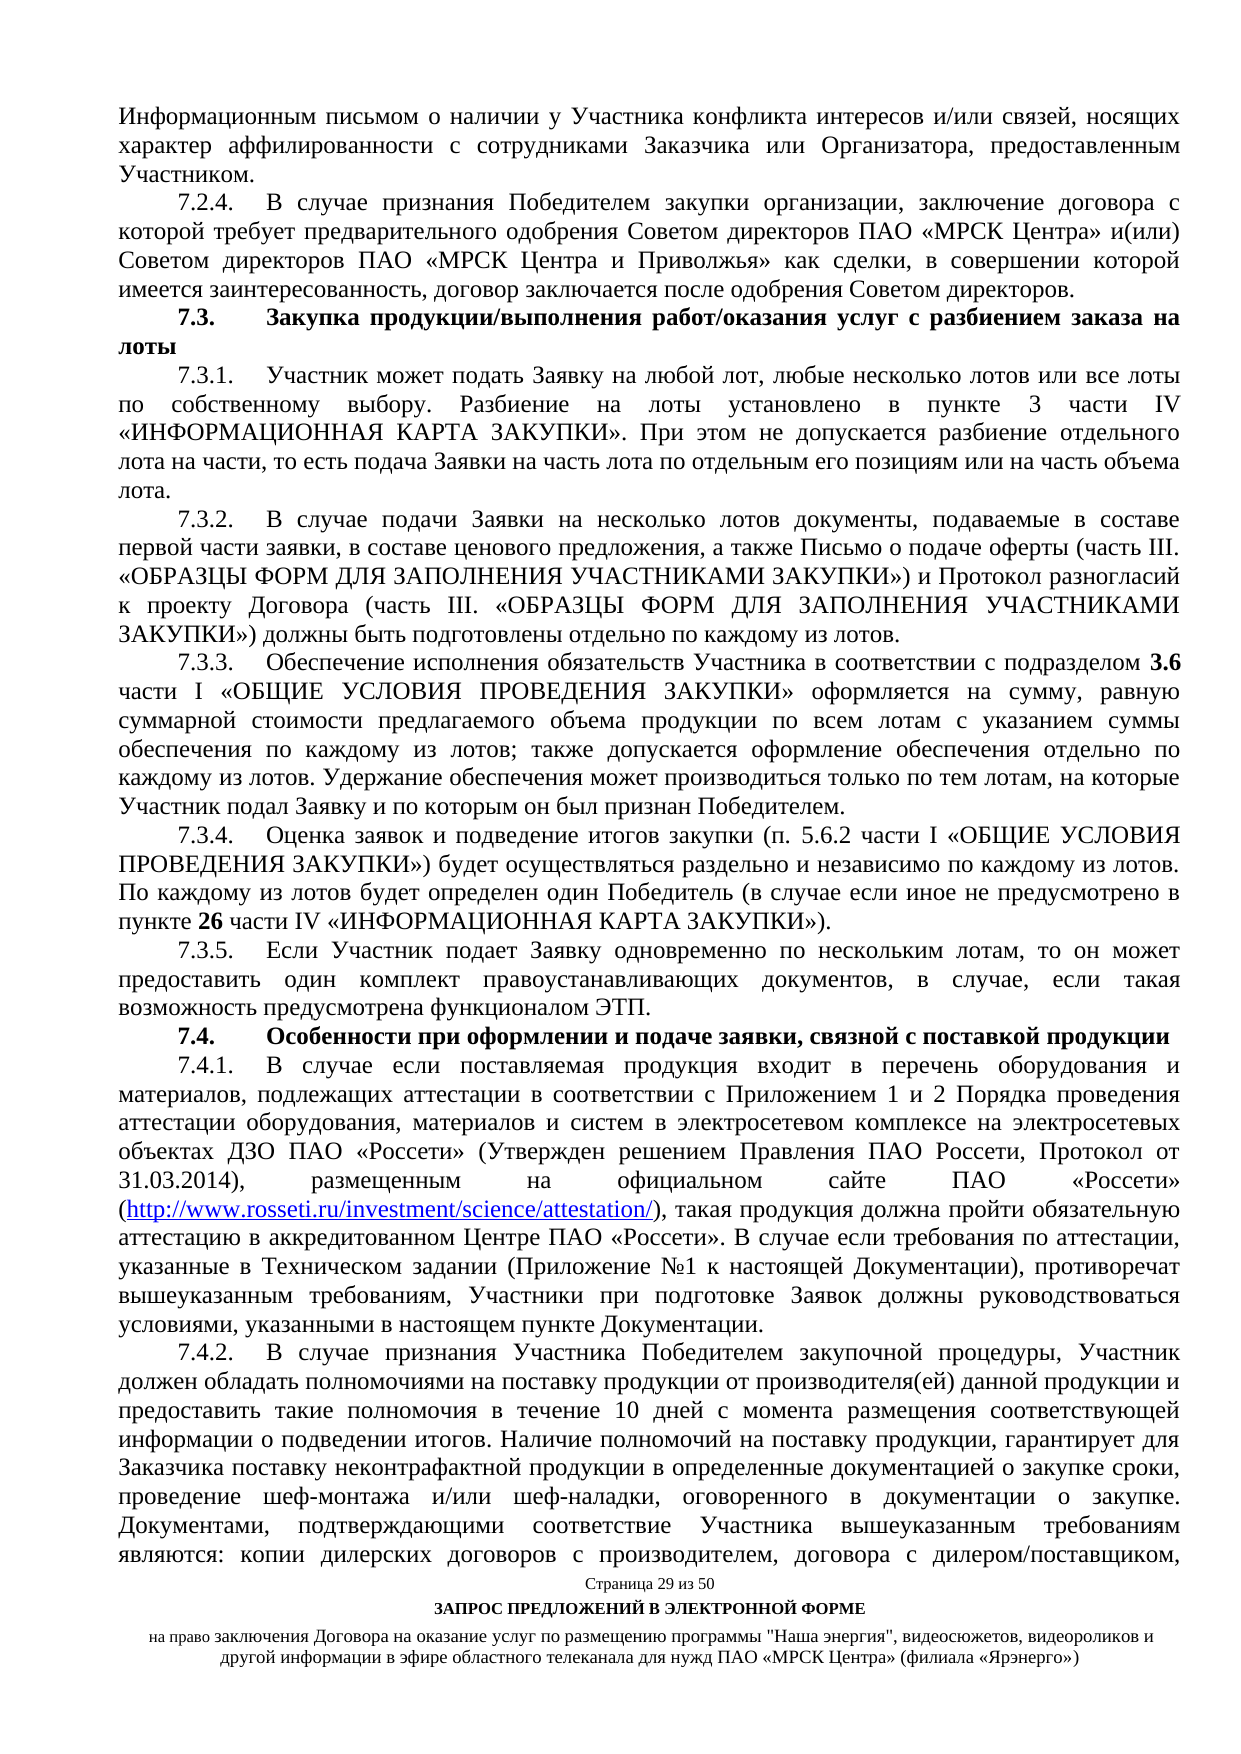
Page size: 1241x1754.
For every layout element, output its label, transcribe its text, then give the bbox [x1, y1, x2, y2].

subtitle Обеспечение исполнения обязательств Участника в соответствии с подразделом 3.6 части I «ОБЩИЕ УСЛОВИЯ ПРОВЕДЕНИЯ ЗАКУПКИ» оформляется на сумму, равную суммарной стоимости предлагаемого объема продукции по всем лотам с указанием суммы обеспечения по каждому из лотов; также допускается оформление обеспечения отдельно по каждому из лотов. Удержание обеспечения может производиться только по тем лотам, на которые Участник подал Заявку и по которым он был признан Победителем. [118, 647, 1181, 820]
subtitle Особенности при оформлении и подаче заявки, связной с поставкой продукции [118, 1021, 1181, 1050]
subtitle В случае признания Победителем закупки организации, заключение договора с которой требует предварительного одобрения Советом директоров ПАО «МРСК Центра» и(или) Советом директоров ПАО «МРСК Центра и Приволжья» как сделки, в совершении которой имеется заинтересованность, договор заключается после одобрения Советом директоров. [118, 187, 1181, 302]
subtitle Участник может подать Заявку на любой лот, любые несколько лотов или все лоты по собственному выбору. Разбиение на лоты установлено в пункте 3 части IV «ИНФОРМАЦИОННАЯ КАРТА ЗАКУПКИ». При этом не допускается разбиение отдельного лота на части, то есть подача Заявки на часть лота по отдельным его позициям или на часть объема лота. [118, 360, 1181, 504]
subtitle Оценка заявок и подведение итогов закупки (п. 5.6.2 части I «ОБЩИЕ УСЛОВИЯ ПРОВЕДЕНИЯ ЗАКУПКИ») будет осуществляться раздельно и независимо по каждому из лотов. По каждому из лотов будет определен один Победитель (в случае если иное не предусмотрено в пункте 26 части IV «ИНФОРМАЦИОННАЯ КАРТА ЗАКУПКИ»). [118, 820, 1181, 935]
subtitle В случае если поставляемая продукция входит в перечень оборудования и материалов, подлежащих аттестации в соответствии с Приложением 1 и 2 Порядка проведения аттестации оборудования, материалов и систем в электросетевом комплексе на электросетевых объектах ДЗО ПАО «Россети» (Утвержден решением Правления ПАО Россети, Протокол от 31.03.2014), размещенным на официальном сайте ПАО «Россети» (http://www.rosseti.ru/investment/science/attestation/), такая продукция должна пройти обязательную аттестацию в аккредитованном Центре ПАО «Россети». В случае если требования по аттестации, указанные в Техническом задании (Приложение №1 к настоящей Документации), противоречат вышеуказанным требованиям, Участники при подготовке Заявок должны руководствоваться условиями, указанными в настоящем пункте Документации. [118, 1050, 1181, 1337]
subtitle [118, 101, 1181, 187]
subtitle В случае подачи Заявки на несколько лотов документы, подаваемые в составе первой части заявки, в составе ценового предложения, а также Письмо о подаче оферты (часть III. «ОБРАЗЦЫ ФОРМ ДЛЯ ЗАПОЛНЕНИЯ УЧАСТНИКАМИ ЗАКУПКИ») и Протокол разногласий к проекту Договора (часть III. «ОБРАЗЦЫ ФОРМ ДЛЯ ЗАПОЛНЕНИЯ УЧАСТНИКАМИ ЗАКУПКИ») должны быть подготовлены отдельно по каждому из лотов. [118, 504, 1181, 647]
subtitle Если Участник подает Заявку одновременно по нескольким лотам, то он может предоставить один комплект правоустанавливающих документов, в случае, если такая возможность предусмотрена функционалом ЭТП. [118, 935, 1181, 1021]
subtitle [118, 1337, 1181, 1567]
subtitle Закупка продукции/выполнения работ/оказания услуг с разбиением заказа на лоты [118, 302, 1181, 360]
